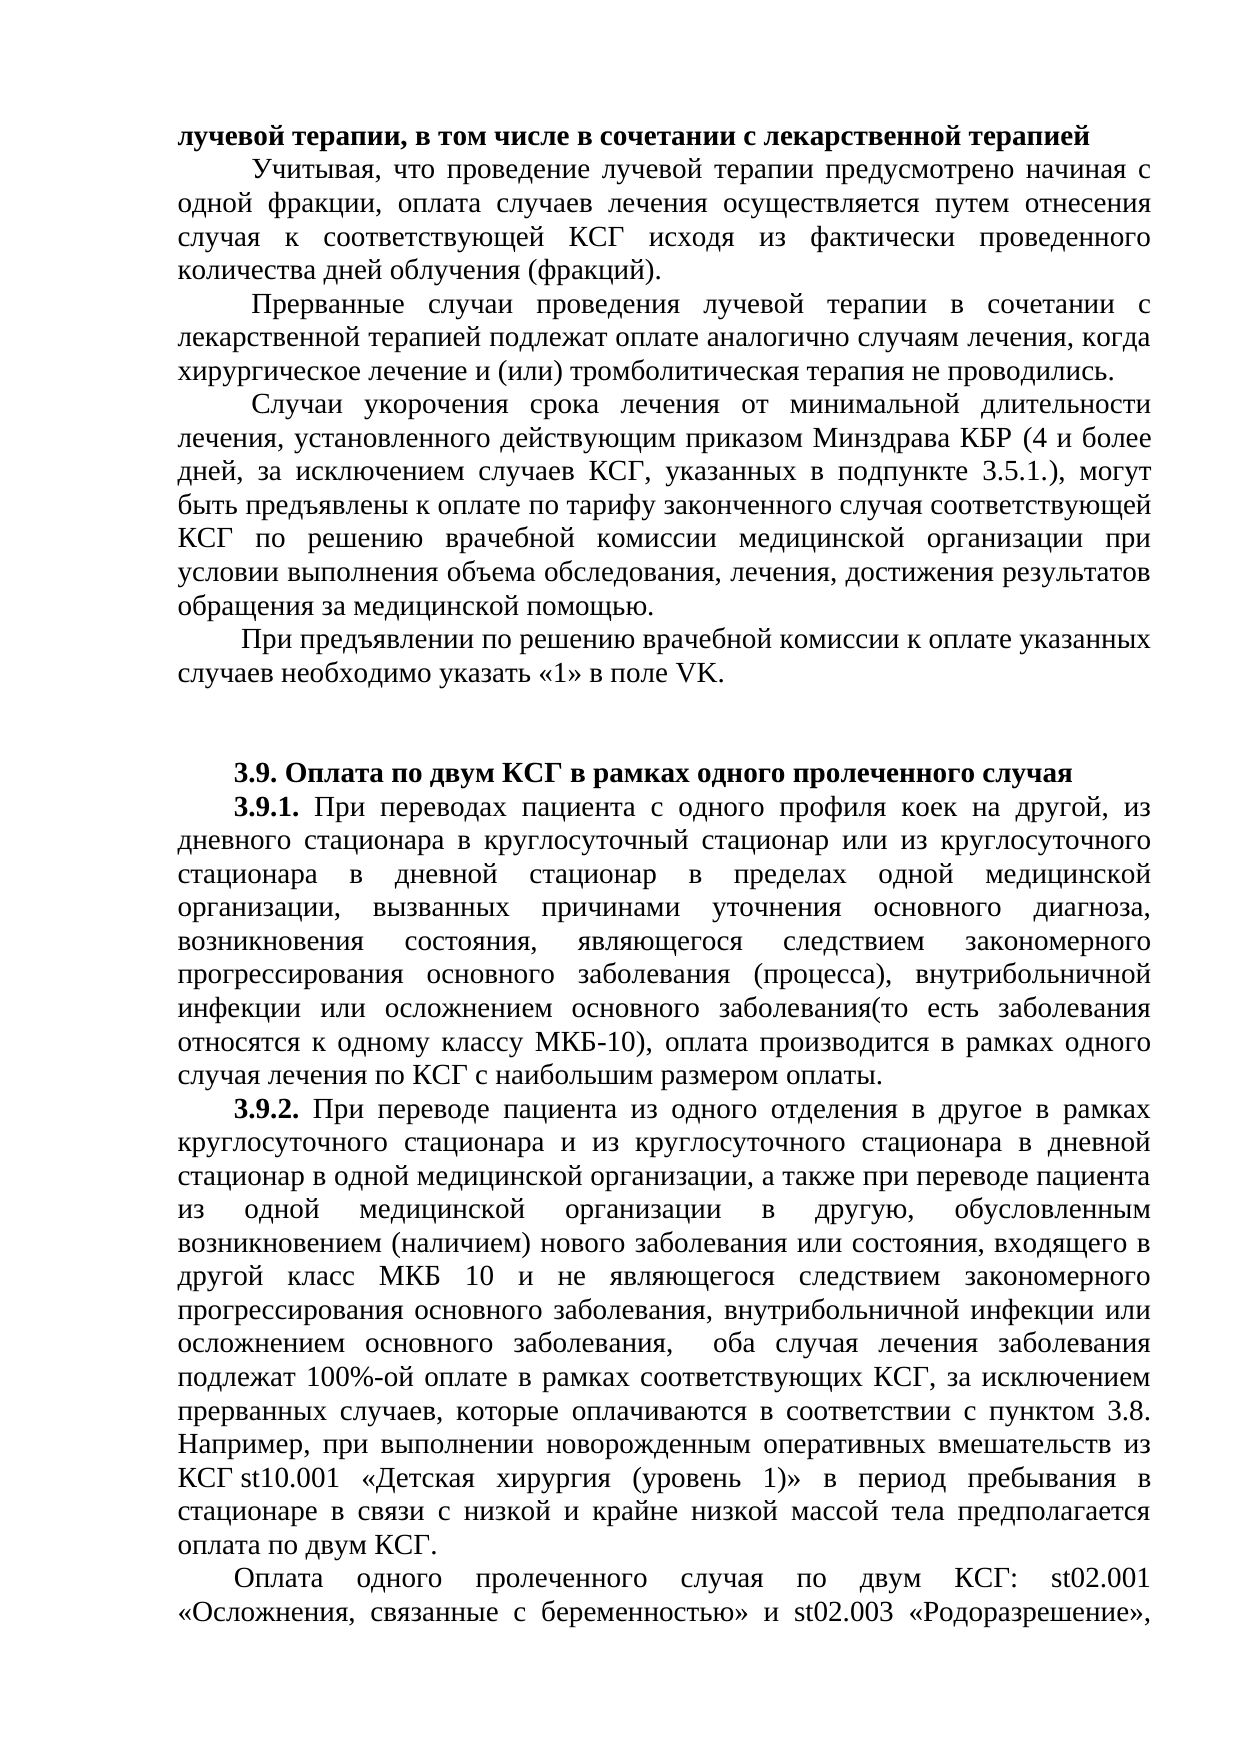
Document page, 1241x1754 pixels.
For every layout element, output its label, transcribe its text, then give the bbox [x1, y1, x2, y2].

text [177, 1560, 1152, 1627]
text 3.9.2. При переводе пациента из одного отделения в другое в рамках круглосуточного стационара и из круглосуточного стационара в дневной стационар в одной медицинской организации, а также при переводе пациента из одной медицинской организации в другую, обусловленным возникновением (наличием) нового заболевания или состояния, входящего в другой класс МКБ 10 и не являющегося следствием закономерного прогрессирования основного заболевания, внутрибольничной инфекции или осложнением основного заболевания, оба случая лечения заболевания подлежат 100%-ой оплате в рамках соответствующих КСГ, за исключением прерванных случаев, которые оплачиваются в соответствии с пунктом 3.8. Например, при выполнении новорожденным оперативных вмешательств из КСГ st10.001 «Детская хирургия (уровень 1)» в период пребывания в стационаре в связи с низкой и крайне низкой массой тела предполагается оплата по двум КСГ. [177, 1091, 1152, 1560]
text При предъявлении по решению врачебной комиссии к оплате указанных случаев необходимо указать «1» в поле VK. [177, 621, 1152, 688]
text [177, 118, 1152, 152]
text Учитывая, что проведение лучевой терапии предусмотрено начиная с одной фракции, оплата случаев лечения осуществляется путем отнесения случая к соответствующей КСГ исходя из фактически проведенного количества дней облучения (фракций). [177, 152, 1152, 286]
text 3.9. Оплата по двум КСГ в рамках одного пролеченного случая [177, 755, 1152, 789]
text Случаи укорочения срока лечения от минимальной длительности лечения, установленного действующим приказом Минздрава КБР (4 и более дней, за исключением случаев КСГ, указанных в подпункте 3.5.1.), могут быть предъявлены к оплате по тарифу законченного случая соответствующей КСГ по решению врачебной комиссии медицинской организации при условии выполнения объема обследования, лечения, достижения результатов обращения за медицинской помощью. [177, 386, 1152, 621]
text 3.9.1. При переводах пациента с одного профиля коек на другой, из дневного стационара в круглосуточный стационар или из круглосуточного стационара в дневной стационар в пределах одной медицинской организации, вызванных причинами уточнения основного диагноза, возникновения состояния, являющегося следствием закономерного прогрессирования основного заболевания (процесса), внутрибольничной инфекции или осложнением основного заболевания(то есть заболевания относятся к одному классу МКБ-10), оплата производится в рамках одного случая лечения по КСГ с наибольшим размером оплаты. [177, 789, 1152, 1091]
text Прерванные случаи проведения лучевой терапии в сочетании с лекарственной терапией подлежат оплате аналогично случаям лечения, когда хирургическое лечение и (или) тромболитическая терапия не проводились. [177, 286, 1152, 386]
